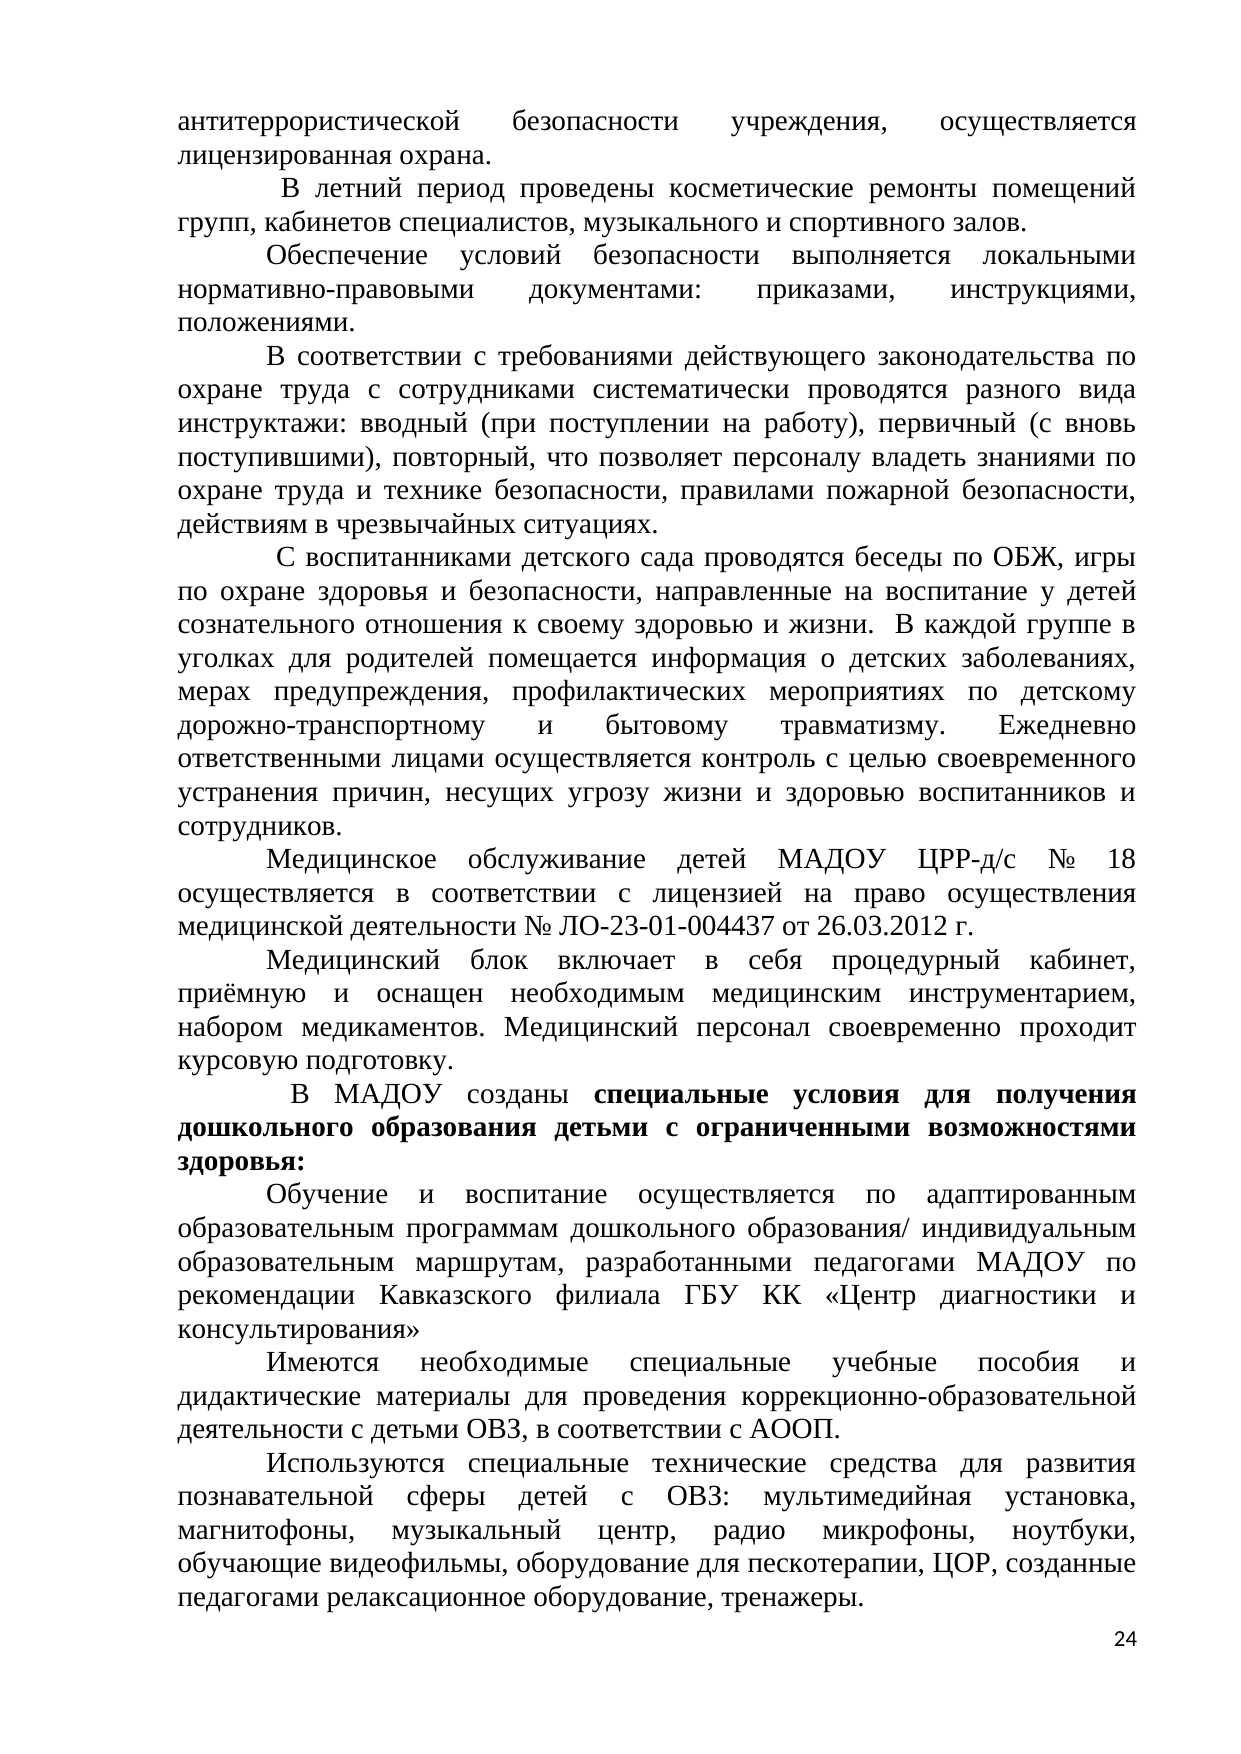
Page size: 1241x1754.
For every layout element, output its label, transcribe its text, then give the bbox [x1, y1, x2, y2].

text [177, 103, 1137, 170]
text Обеспечение условий безопасности выполняется локальными нормативно-правовыми документами: приказами, инструкциями, положениями. [177, 237, 1137, 338]
text В МАДОУ созданы специальные условия для получения дошкольного образования детьми с ограниченными возможностями здоровья: [177, 1076, 1137, 1177]
text Обучение и воспитание осуществляется по адаптированным образовательным программам дошкольного образования/ индивидуальным образовательным маршрутам, разработанными педагогами МАДОУ по рекомендации Кавказского филиала ГБУ КК «Центр диагностики и консультирования» [177, 1177, 1137, 1344]
text Медицинское обслуживание детей МАДОУ ЦРР-д/с № 18 осуществляется в соответствии с лицензией на право осуществления медицинской деятельности № ЛО-23-01-004437 от 26.03.2012 г. [177, 841, 1137, 942]
text Используются специальные технические средства для развития познавательной сферы детей с ОВЗ: мультимедийная установка, магнитофоны, музыкальный центр, радио микрофоны, ноутбуки, обучающие видеофильмы, оборудование для пескотерапии, ЦОР, созданные педагогами релаксационное оборудование, тренажеры. [177, 1445, 1137, 1613]
text В летний период проведены косметические ремонты помещений групп, кабинетов специалистов, музыкального и спортивного залов. [177, 170, 1137, 237]
text Имеются необходимые специальные учебные пособия и дидактические материалы для проведения коррекционно-образовательной деятельности с детьми ОВЗ, в соответствии с АООП. [177, 1344, 1137, 1445]
text В соответствии с требованиями действующего законодательства по охране труда с сотрудниками систематически проводятся разного вида инструктажи: вводный (при поступлении на работу), первичный (с вновь поступившими), повторный, что позволяет персоналу владеть знаниями по охране труда и технике безопасности, правилами пожарной безопасности, действиям в чрезвычайных ситуациях. [177, 338, 1137, 539]
text С воспитанниками детского сада проводятся беседы по ОБЖ, игры по охране здоровья и безопасности, направленные на воспитание у детей сознательного отношения к своему здоровью и жизни. В каждой группе в уголках для родителей помещается информация о детских заболеваниях, мерах предупреждения, профилактических мероприятиях по детскому дорожно-транспортному и бытовому травматизму. Ежедневно ответственными лицами осуществляется контроль с целью своевременного устранения причин, несущих угрозу жизни и здоровью воспитанников и сотрудников. [177, 539, 1137, 841]
text Медицинский блок включает в себя процедурный кабинет, приёмную и оснащен необходимым медицинским инструментарием, набором медикаментов. Медицинский персонал своевременно проходит курсовую подготовку. [177, 942, 1137, 1076]
